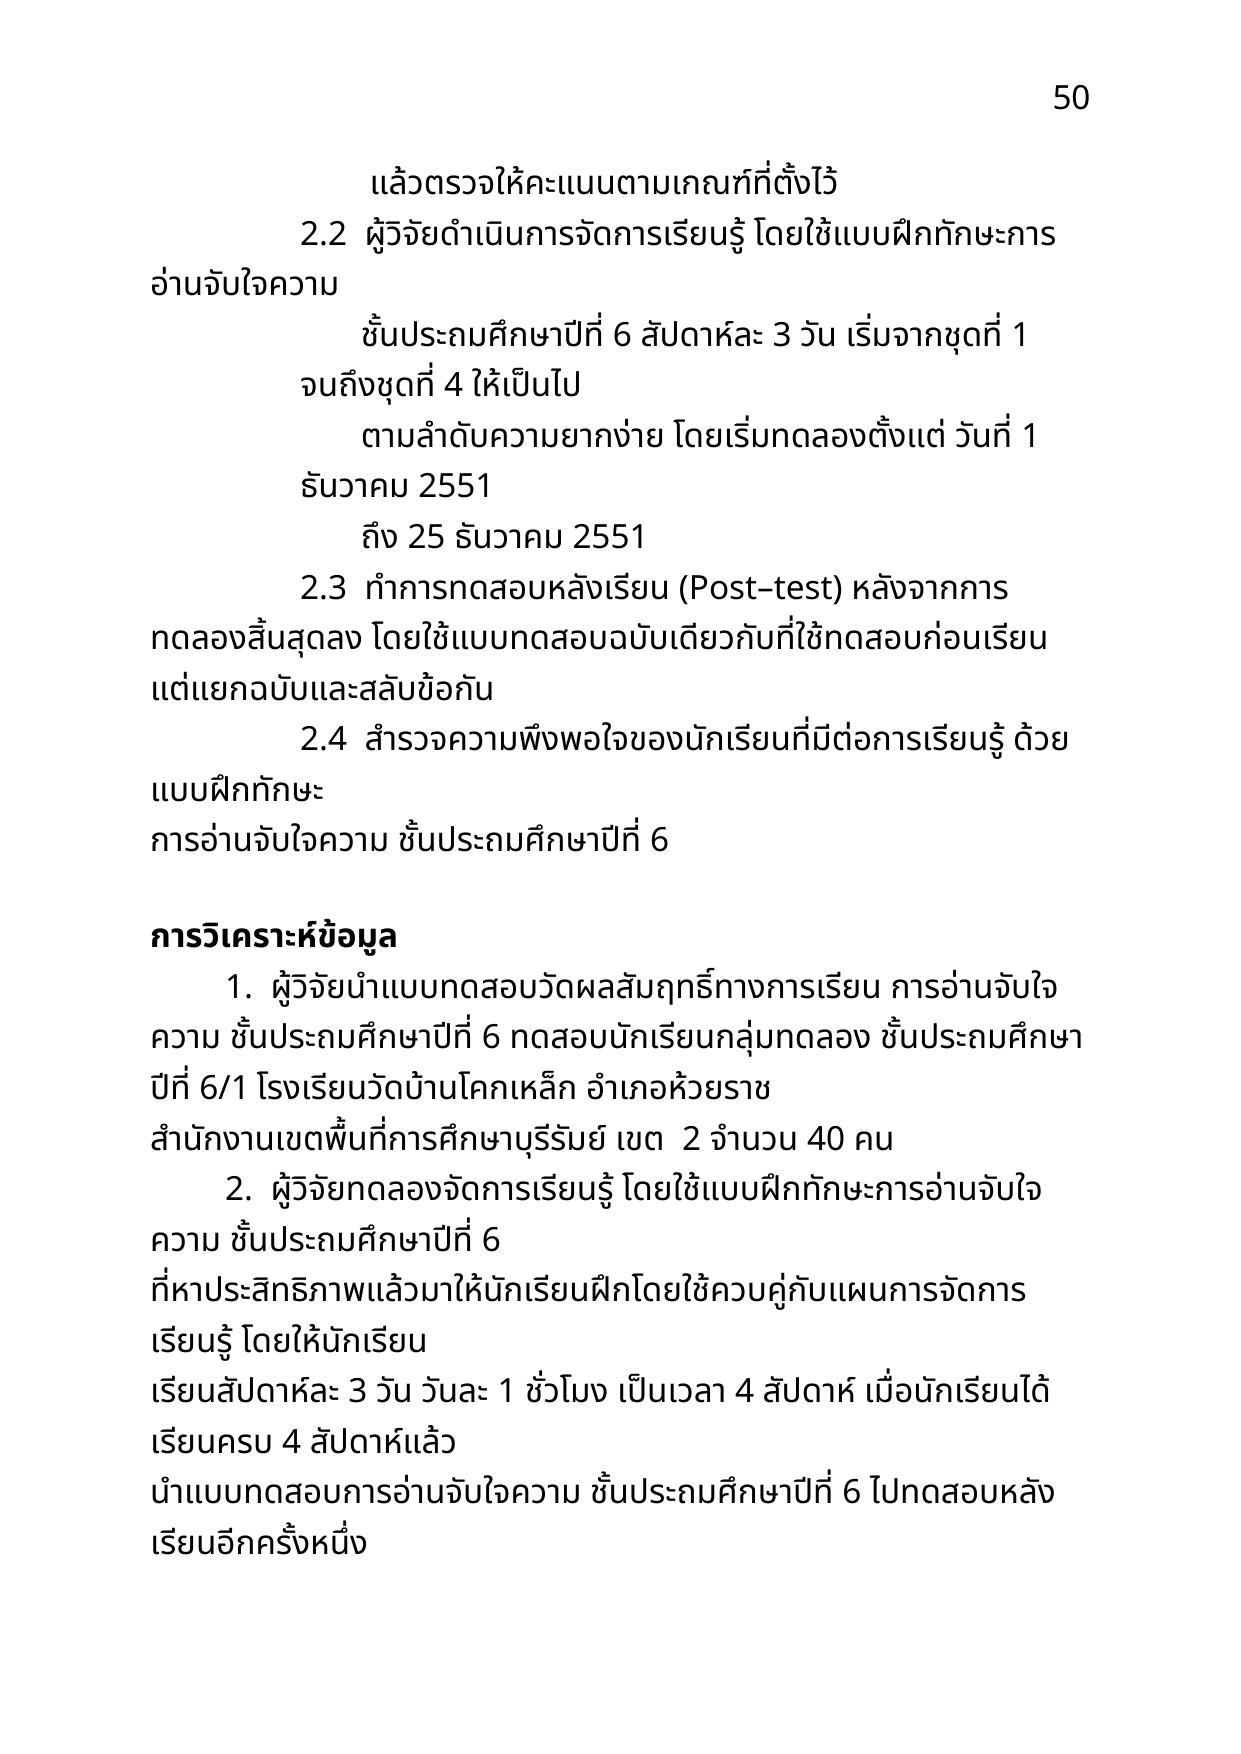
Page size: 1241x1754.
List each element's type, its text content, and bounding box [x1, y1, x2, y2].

text นำแบบทดสอบการอ่านจับใจความ ชั้นประถมศึกษาปีที่ 6 ไปทดสอบหลังเรียนอีกครั้งหนึ่ง [150, 1468, 1090, 1569]
text 2.2 ผู้วิจัยดำเนินการจัดการเรียนรู้ โดยใช้แบบฝึกทักษะการอ่านจับใจความ [150, 209, 1090, 310]
text การอ่านจับใจความ ชั้นประถมศึกษาปีที่ 6 [150, 816, 1090, 867]
text 1. ผู้วิจัยนำแบบทดสอบวัดผลสัมฤทธิ์ทางการเรียน การอ่านจับใจความ ชั้นประถมศึกษาปีที่ 6 ทดสอบนักเรียนกลุ่มทดลอง ชั้นประถมศึกษาปีที่ 6/1โรงเรียนวัดบ้านโคกเหล็ก อำเภอห้วยราช [150, 962, 1090, 1114]
text สำนักงานเขตพื้นที่การศึกษาบุรีรัมย์ เขต 2 จำนวน 40 คน [150, 1114, 1090, 1165]
text 2.4 สำรวจความพึงพอใจของนักเรียนที่มีต่อการเรียนรู้ ด้วยแบบฝึกทักษะ [150, 715, 1090, 816]
subtitle การวิเคราะห์ข้อมูล [150, 912, 1090, 962]
text เรียนสัปดาห์ละ 3 วัน วันละ 1 ชั่วโมง เป็นเวลา 4 สัปดาห์ เมื่อนักเรียนได้เรียนครบ 4 สัปดาห์แล้ว [150, 1367, 1090, 1468]
text ถึง 25 ธันวาคม 2551 [300, 513, 1090, 563]
text ที่หาประสิทธิภาพแล้วมาให้นักเรียนฝึกโดยใช้ควบคู่กับแผนการจัดการเรียนรู้ โดยให้นักเรียน [150, 1266, 1090, 1367]
text ตามลำดับความยากง่าย โดยเริ่มทดลองตั้งแต่ วันที่ 1 ธันวาคม 2551 [300, 412, 1090, 513]
text 2. ผู้วิจัยทดลองจัดการเรียนรู้ โดยใช้แบบฝึกทักษะการอ่านจับใจความ ชั้นประถมศึกษาปีที่ 6 [150, 1165, 1090, 1266]
text ชั้นประถมศึกษาปีที่ 6 สัปดาห์ละ 3 วัน เริ่มจากชุดที่ 1 จนถึงชุดที่ 4 ให้เป็นไป [300, 310, 1090, 412]
text แล้วตรวจให้คะแนนตามเกณฑ์ที่ตั้งไว้ [300, 159, 1090, 209]
text 2.3 ทำการทดสอบหลังเรียน (Post–test) หลังจากการทดลองสิ้นสุดลง โดยใช้แบบทดสอบฉบับเดียวกับที่ใช้ทดสอบก่อนเรียน แต่แยกฉบับและสลับข้อกัน [150, 563, 1090, 715]
